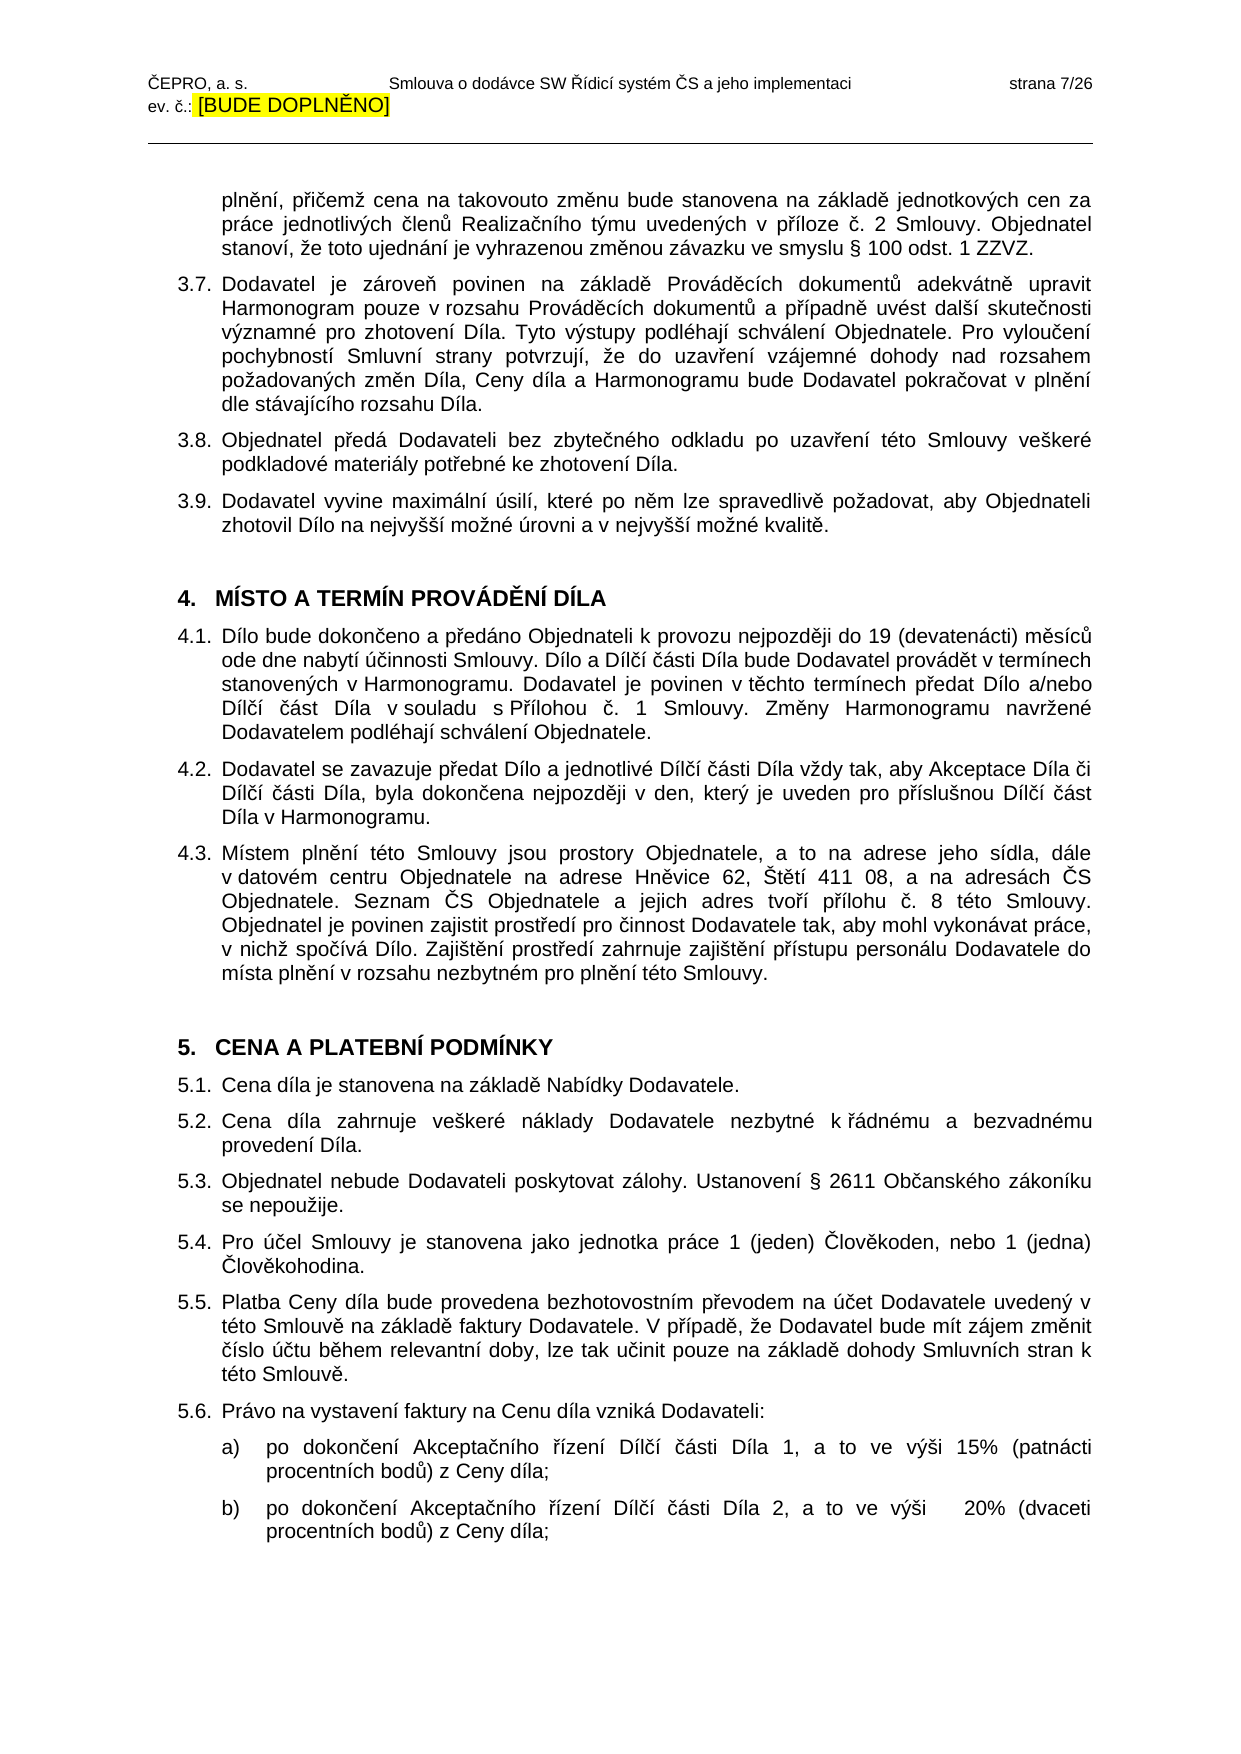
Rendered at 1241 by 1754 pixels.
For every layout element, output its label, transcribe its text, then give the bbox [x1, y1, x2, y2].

text Místem plnění této Smlouvy jsou prostory Objednatele, a to na adrese jeho sídla, dále v datovém centru Objednatele na adrese Hněvice 62, Štětí 411 08, a na adresách ČS Objednatele. Seznam ČS Objednatele a jejich adres tvoří přílohu č. 8 této Smlouvy. Objednatel je povinen zajistit prostředí pro činnost Dodavatele tak, aby mohl vykonávat práce, v nichž spočívá Dílo. Zajištění prostředí zahrnuje zajištění přístupu personálu Dodavatele do místa plnění v rozsahu nezbytném pro plnění této Smlouvy. [177, 841, 1093, 985]
text Cena díla je stanovena na základě Nabídky Dodavatele. [177, 1072, 1093, 1096]
subtitle MÍSTO A TERMÍN provádění díla [177, 585, 1093, 612]
subtitle CENA A PLATEBNÍ PODMÍNKY [177, 1034, 1093, 1060]
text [177, 187, 1093, 259]
list po dokončení Akceptačního řízení Dílčí části Díla 1, a to ve výši 15% (patnácti procentních bodů) z Ceny díla; [221, 1435, 1093, 1483]
text Cena díla zahrnuje veškeré náklady Dodavatele nezbytné k řádnému a bezvadnému provedení Díla. [177, 1109, 1093, 1157]
text Objednatel nebude Dodavateli poskytovat zálohy. Ustanovení § 2611 Občanského zákoníku se nepoužije. [177, 1169, 1093, 1217]
text Pro účel Smlouvy je stanovena jako jednotka práce 1 (jeden) Člověkoden, nebo 1 (jedna) Člověkohodina. [177, 1230, 1093, 1278]
list po dokončení Akceptačního řízení Dílčí části Díla 2, a to ve výši 20% (dvaceti procentních bodů) z Ceny díla; [221, 1495, 1093, 1543]
text Platba Ceny díla bude provedena bezhotovostním převodem na účet Dodavatele uvedený v této Smlouvě na základě faktury Dodavatele. V případě, že Dodavatel bude mít zájem změnit číslo účtu během relevantní doby, lze tak učinit pouze na základě dohody Smluvních stran k této Smlouvě. [177, 1290, 1093, 1386]
text Objednatel předá Dodavateli bez zbytečného odkladu po uzavření této Smlouvy veškeré podkladové materiály potřebné ke zhotovení Díla. [177, 428, 1093, 476]
text Dodavatel vyvine maximální úsilí, které po něm lze spravedlivě požadovat, aby Objednateli zhotovil Dílo na nejvyšší možné úrovni a v nejvyšší možné kvalitě. [177, 488, 1093, 536]
text Dílo bude dokončeno a předáno Objednateli k provozu nejpozději do 19 (devatenácti) měsíců ode dne nabytí účinnosti Smlouvy. Dílo a Dílčí části Díla bude Dodavatel provádět v termínech stanovených v Harmonogramu. Dodavatel je povinen v těchto termínech předat Dílo a/nebo Dílčí část Díla v souladu s Přílohou č. 1 Smlouvy. Změny Harmonogramu navržené Dodavatelem podléhají schválení Objednatele. [177, 624, 1093, 744]
text Dodavatel je zároveň povinen na základě Prováděcích dokumentů adekvátně upravit Harmonogram pouze v rozsahu Prováděcích dokumentů a případně uvést další skutečnosti významné pro zhotovení Díla. Tyto výstupy podléhají schválení Objednatele. Pro vyloučení pochybností Smluvní strany potvrzují, že do uzavření vzájemné dohody nad rozsahem požadovaných změn Díla, Ceny díla a Harmonogramu bude Dodavatel pokračovat v plnění dle stávajícího rozsahu Díla. [177, 272, 1093, 416]
text Právo na vystavení faktury na Cenu díla vzniká Dodavateli: [177, 1398, 1093, 1422]
text Dodavatel se zavazuje předat Dílo a jednotlivé Dílčí části Díla vždy tak, aby Akceptace Díla či Dílčí části Díla, byla dokončena nejpozději v den, který je uveden pro příslušnou Dílčí část Díla v Harmonogramu. [177, 757, 1093, 828]
